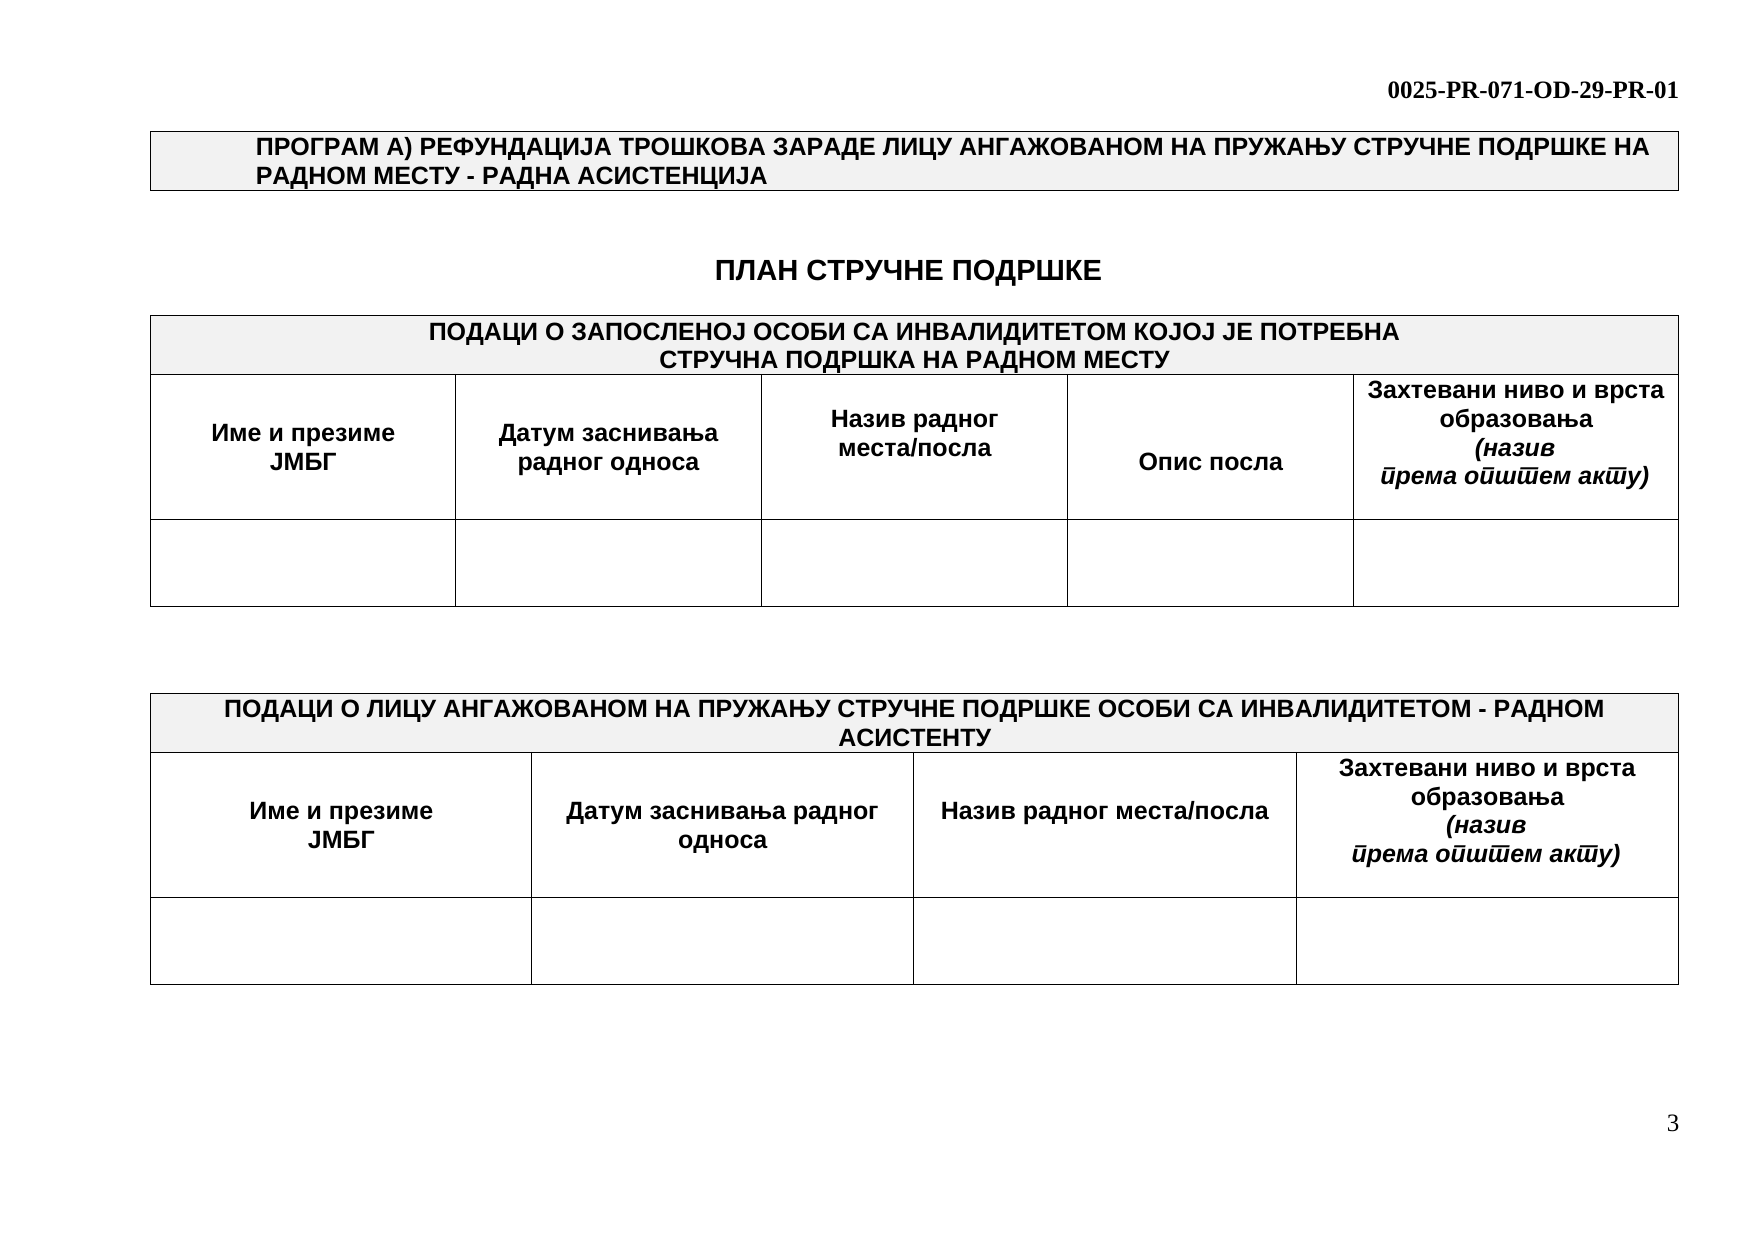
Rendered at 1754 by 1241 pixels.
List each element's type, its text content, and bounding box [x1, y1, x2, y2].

text ПЛАН СТРУЧНЕ ПОДРШКЕ [150, 253, 1667, 287]
table_cell [762, 520, 1067, 606]
table_header ПОДАЦИ О ЗАПОСЛЕНОЈ ОСОБИ СА ИНВАЛИДИТЕТОМ КОЈОЈ ЈЕ ПОТРЕБНА СТРУЧНА ПОДРШКА НА РАДНОМ МЕСТУ [151, 316, 1678, 374]
table_cell [151, 520, 455, 606]
table_cell Назив радног места/посла [914, 753, 1296, 897]
table_cell Име и презиме ЈМБГ [151, 375, 455, 519]
table_cell [914, 898, 1296, 984]
table_cell [151, 898, 531, 984]
table_cell [532, 898, 913, 984]
table_header ПОДАЦИ О ЛИЦУ АНГАЖОВАНОМ НА ПРУЖАЊУ СТРУЧНЕ ПОДРШКЕ ОСОБИ СА ИНВАЛИДИТЕТОМ - РАДНОМ АСИСТЕНТУ [151, 694, 1678, 752]
table_cell [1354, 520, 1678, 606]
table_header ПРОГРАМ А) РЕФУНДАЦИЈА ТРОШКОВА ЗАРАДЕ ЛИЦУ АНГАЖОВАНОМ НА ПРУЖАЊУ СТРУЧНЕ ПОДРШКЕ НА РАДНОМ МЕСТУ - РАДНА АСИСТЕНЦИЈА [151, 132, 1678, 190]
table_cell Захтевани ниво и врста образовања (назив према општем акту) [1354, 375, 1678, 519]
table_cell Датум заснивања радног односа [532, 753, 913, 897]
table_cell Име и презиме ЈМБГ [151, 753, 531, 897]
table_cell [456, 520, 761, 606]
table_cell [1068, 520, 1353, 606]
table_cell Опис посла [1068, 375, 1353, 519]
table_cell Датум заснивања радног односа [456, 375, 761, 519]
table_cell [1297, 898, 1678, 984]
table_cell Назив радног места/посла [762, 375, 1067, 519]
table_cell Захтевани ниво и врста образовања (назив према општем акту) [1297, 753, 1678, 897]
